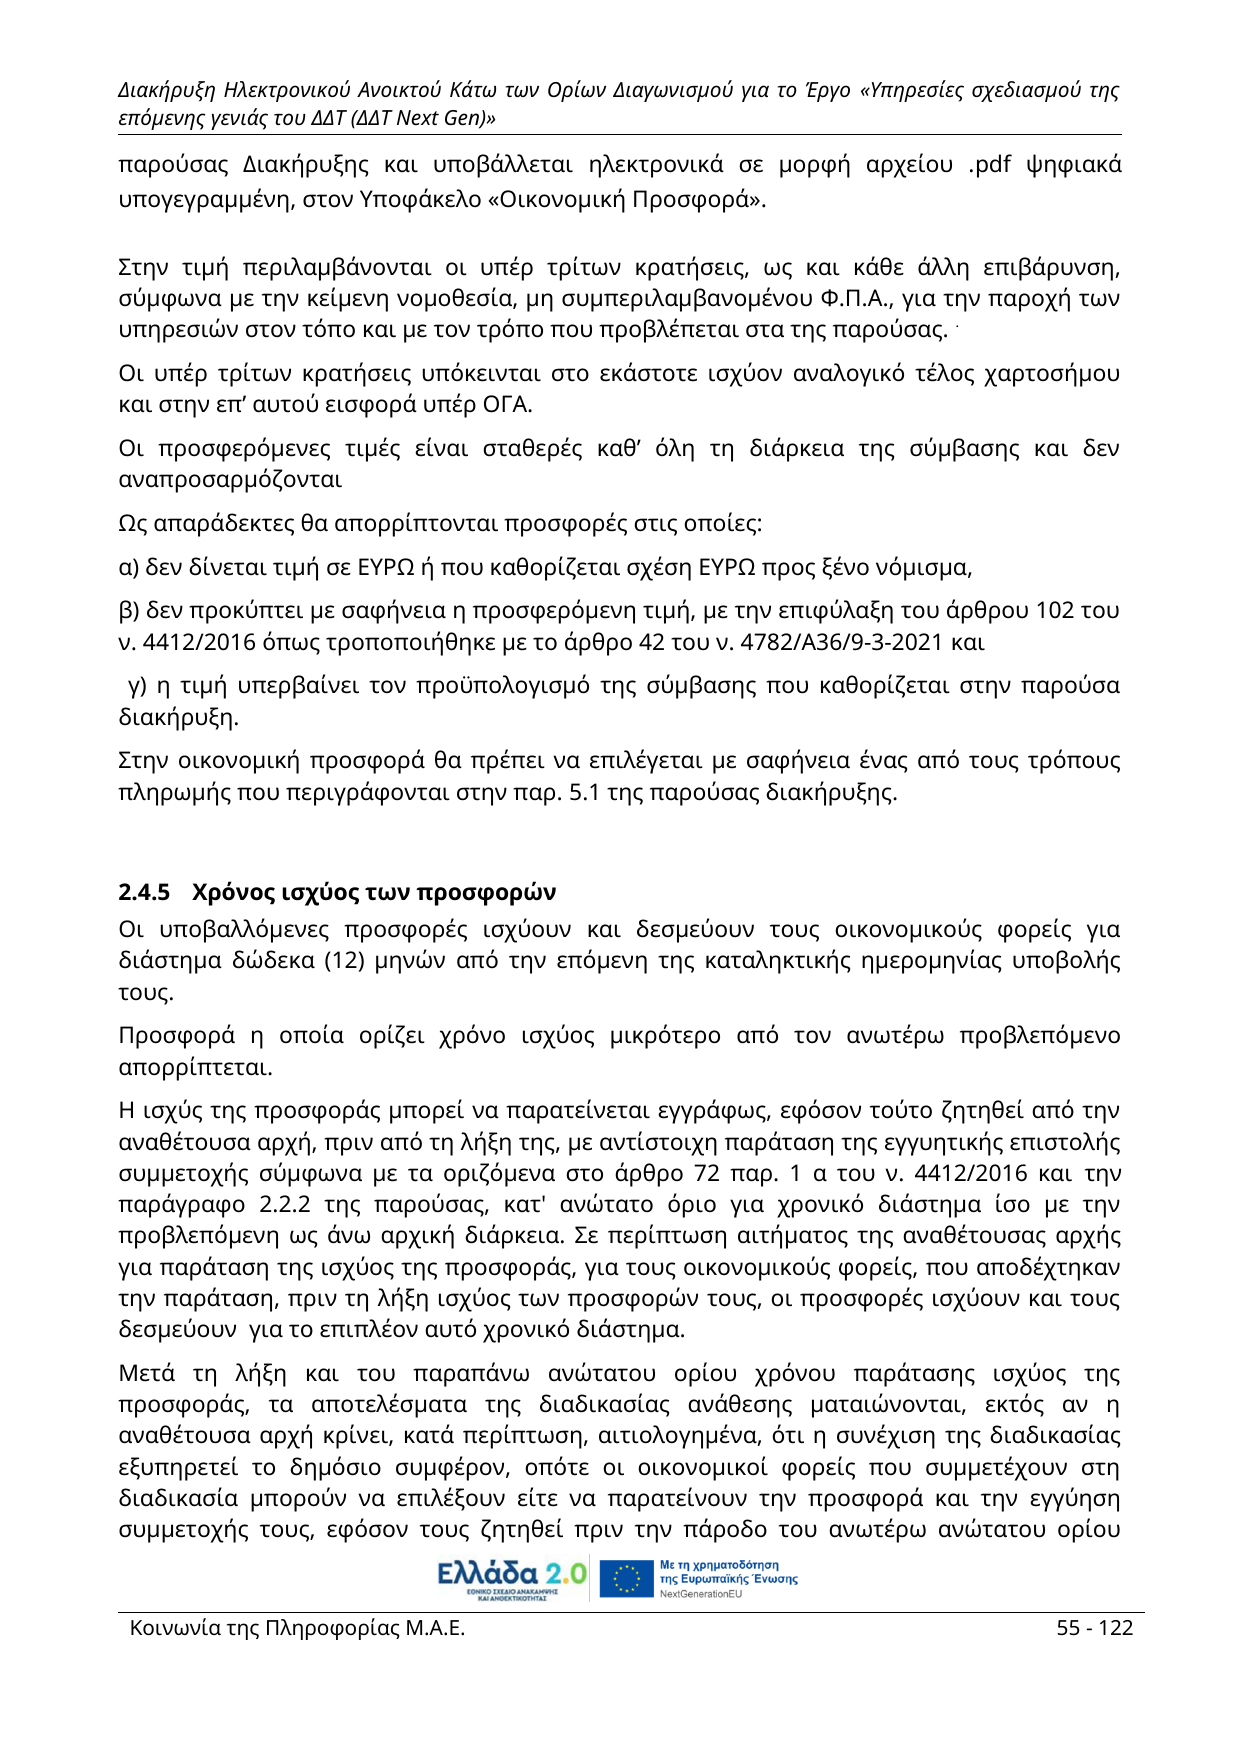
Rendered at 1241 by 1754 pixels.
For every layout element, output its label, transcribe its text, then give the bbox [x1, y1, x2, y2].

picture [437, 1554, 804, 1602]
text Προσφορά η οποία ορίζει χρόνο ισχύος μικρότερο από τον ανωτέρω προβλεπόμενο απορρίπτεται. [118, 1019, 1122, 1082]
text Οι προσφερόμενες τιμές είναι σταθερές καθ’ όλη τη διάρκεια της σύμβασης και δεν αναπροσαρμόζονται [118, 432, 1122, 494]
subtitle Χρόνος ισχύος των προσφορών [118, 876, 1122, 907]
text α) δεν δίνεται τιμή σε ΕΥΡΩ ή που καθορίζεται σχέση ΕΥΡΩ προς ξένο νόμισμα, [118, 551, 1122, 582]
text β) δεν προκύπτει με σαφήνεια η προσφερόμενη τιμή, με την επιφύλαξη του άρθρου 102 του ν. 4412/2016 όπως τροποποιήθηκε με το άρθρο 42 του ν. 4782/Α36/9-3-2021 και [118, 594, 1122, 657]
text Στην τιμή περιλαμβάνονται οι υπέρ τρίτων κρατήσεις, ως και κάθε άλλη επιβάρυνση, σύμφωνα με την κείμενη νομοθεσία, μη συμπεριλαμβανομένου Φ.Π.Α., για την παροχή των υπηρεσιών στον τόπο και με τον τρόπο που προβλέπεται στα της παρούσας. . [118, 251, 1122, 344]
text Οι υπέρ τρίτων κρατήσεις υπόκεινται στο εκάστοτε ισχύον αναλογικό τέλος χαρτοσήμου και στην επ’ αυτού εισφορά υπέρ ΟΓΑ. [118, 357, 1122, 419]
text Οι υποβαλλόμενες προσφορές ισχύουν και δεσμεύουν τους οικονομικούς φορείς για διάστημα δώδεκα (12) μηνών από την επόμενη της καταληκτικής ημερομηνίας υποβολής τους. [118, 913, 1122, 1007]
text Στην οικονομική προσφορά θα πρέπει να επιλέγεται με σαφήνεια ένας από τους τρόπους πληρωμής που περιγράφονται στην παρ. 5.1 της παρούσας διακήρυξης. [118, 744, 1122, 807]
text Ως απαράδεκτες θα απορρίπτονται προσφορές στις οποίες: [118, 507, 1122, 538]
text γ) η τιμή υπερβαίνει τον προϋπολογισμό της σύμβασης που καθορίζεται στην παρούσα διακήρυξη. [118, 669, 1122, 732]
text Η ισχύς της προσφοράς μπορεί να παρατείνεται εγγράφως, εφόσον τούτο ζητηθεί από την αναθέτουσα αρχή, πριν από τη λήξη της, με αντίστοιχη παράταση της εγγυητικής επιστολής συμμετοχής σύμφωνα με τα οριζόμενα στο άρθρο 72 παρ. 1 α του ν. 4412/2016 και την παράγραφο 2.2.2 της παρούσας, κατ' ανώτατο όριο για χρονικό διάστημα ίσο με την προβλεπόμενη ως άνω αρχική διάρκεια. Σε περίπτωση αιτήματος της αναθέτουσας αρχής για παράταση της ισχύος της προσφοράς, για τους οικονομικούς φορείς, που αποδέχτηκαν την παράταση, πριν τη λήξη ισχύος των προσφορών τους, οι προσφορές ισχύουν και τους δεσμεύουν για το επιπλέον αυτό χρονικό διάστημα. [118, 1094, 1122, 1344]
